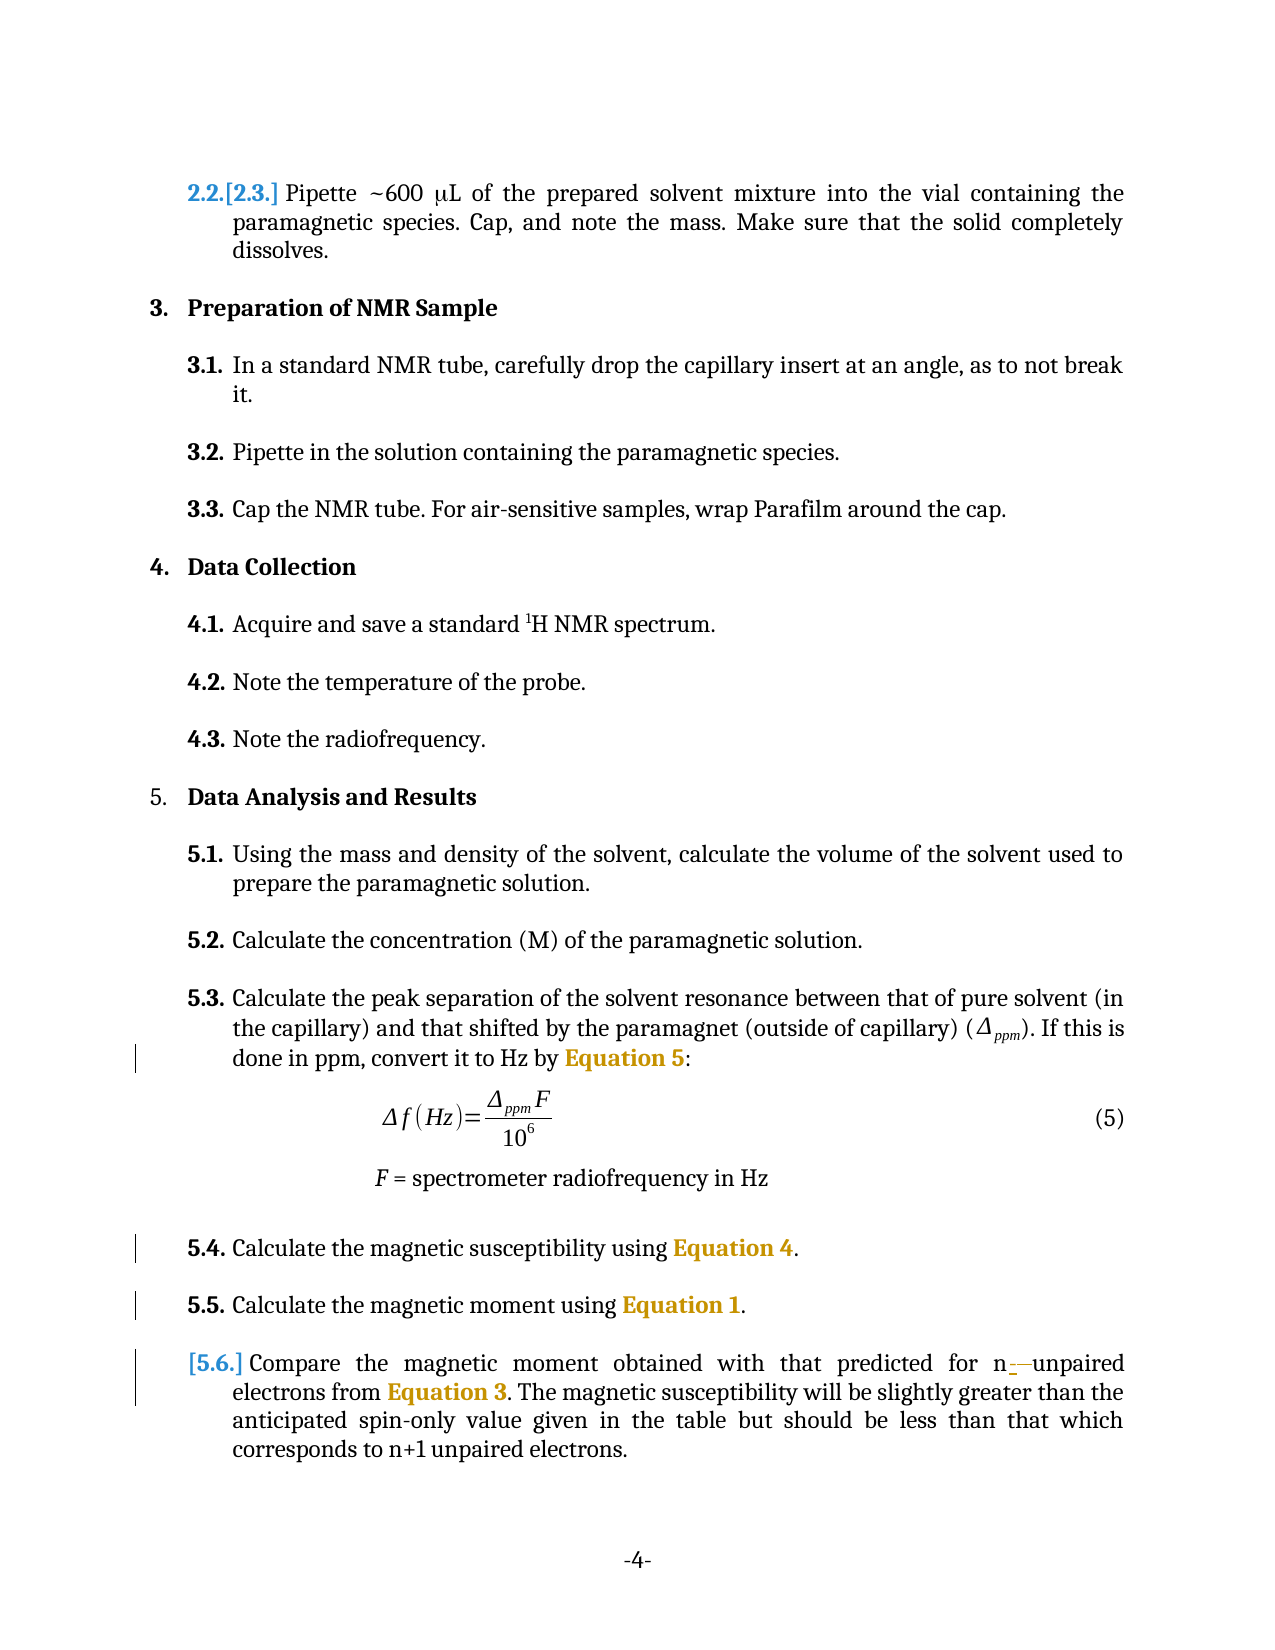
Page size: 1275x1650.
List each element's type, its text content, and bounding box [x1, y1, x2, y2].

list Note the radiofrequency. [187, 725, 1125, 754]
list Acquire and save a standard 1H NMR spectrum. [187, 610, 1125, 639]
list In a standard NMR tube, carefully drop the capillary insert at an angle, as to not break it. [187, 351, 1125, 409]
list Compare the magnetic moment obtained with that predicted for nunpaired electrons from Equation 3. The magnetic susceptibility will be slightly greater than the anticipated spin-only value given in the table but should be less than that which corresponds to n+1 unpaired electrons. [187, 1349, 1125, 1464]
text F = spectrometer radiofrequency in Hz [150, 1164, 1125, 1193]
list Pipette in the solution containing the paramagnetic species. [187, 437, 1125, 466]
text (5) [150, 1085, 1125, 1151]
list Calculate the concentration (M) of the paramagnetic solution. [187, 926, 1125, 955]
list Data Analysis and Results [150, 782, 1125, 811]
list Preparation of NMR Sample [150, 294, 1125, 322]
list Pipette ~600 L of the prepared solvent mixture into the vial containing the paramagnetic species. Cap, and note the mass. Make sure that the solid completely dissolves. [187, 179, 1125, 265]
list Calculate the magnetic susceptibility using Equation 4. [187, 1234, 1125, 1263]
list Data Collection [150, 552, 1125, 581]
list Calculate the magnetic moment using Equation 1. [187, 1291, 1125, 1320]
list Calculate the peak separation of the solvent resonance between that of pure solvent (in the capillary) and that shifted by the paramagnet (outside of capillary) (). If this is done in ppm, convert it to Hz by Equation 5: [187, 984, 1125, 1073]
list Using the mass and density of the solvent, calculate the volume of the solvent used to prepare the paramagnetic solution. [187, 840, 1125, 897]
list Note the temperature of the probe. [187, 667, 1125, 696]
list Cap the NMR tube. For air-sensitive samples, wrap Parafilm around the cap. [187, 495, 1125, 524]
